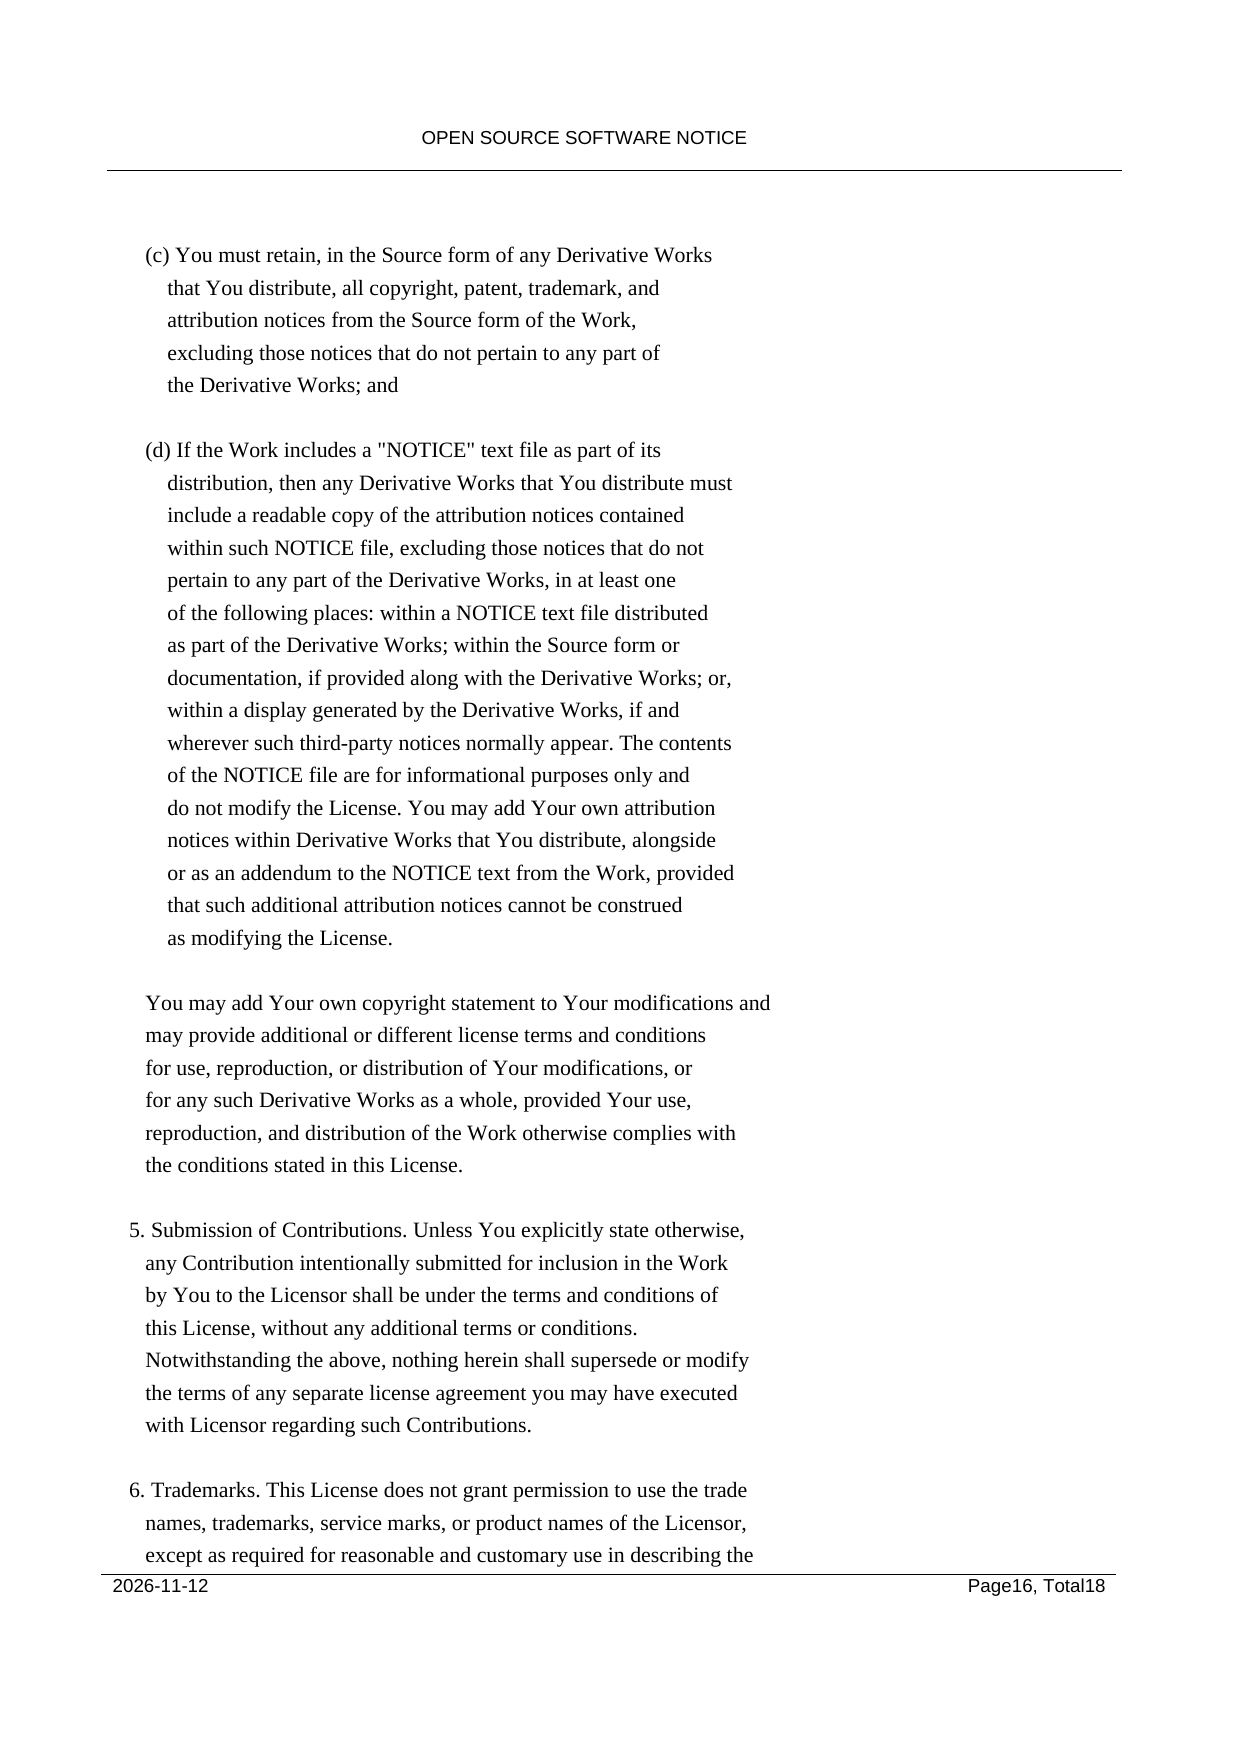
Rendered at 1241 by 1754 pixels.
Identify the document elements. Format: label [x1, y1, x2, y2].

text [112, 206, 1128, 1571]
